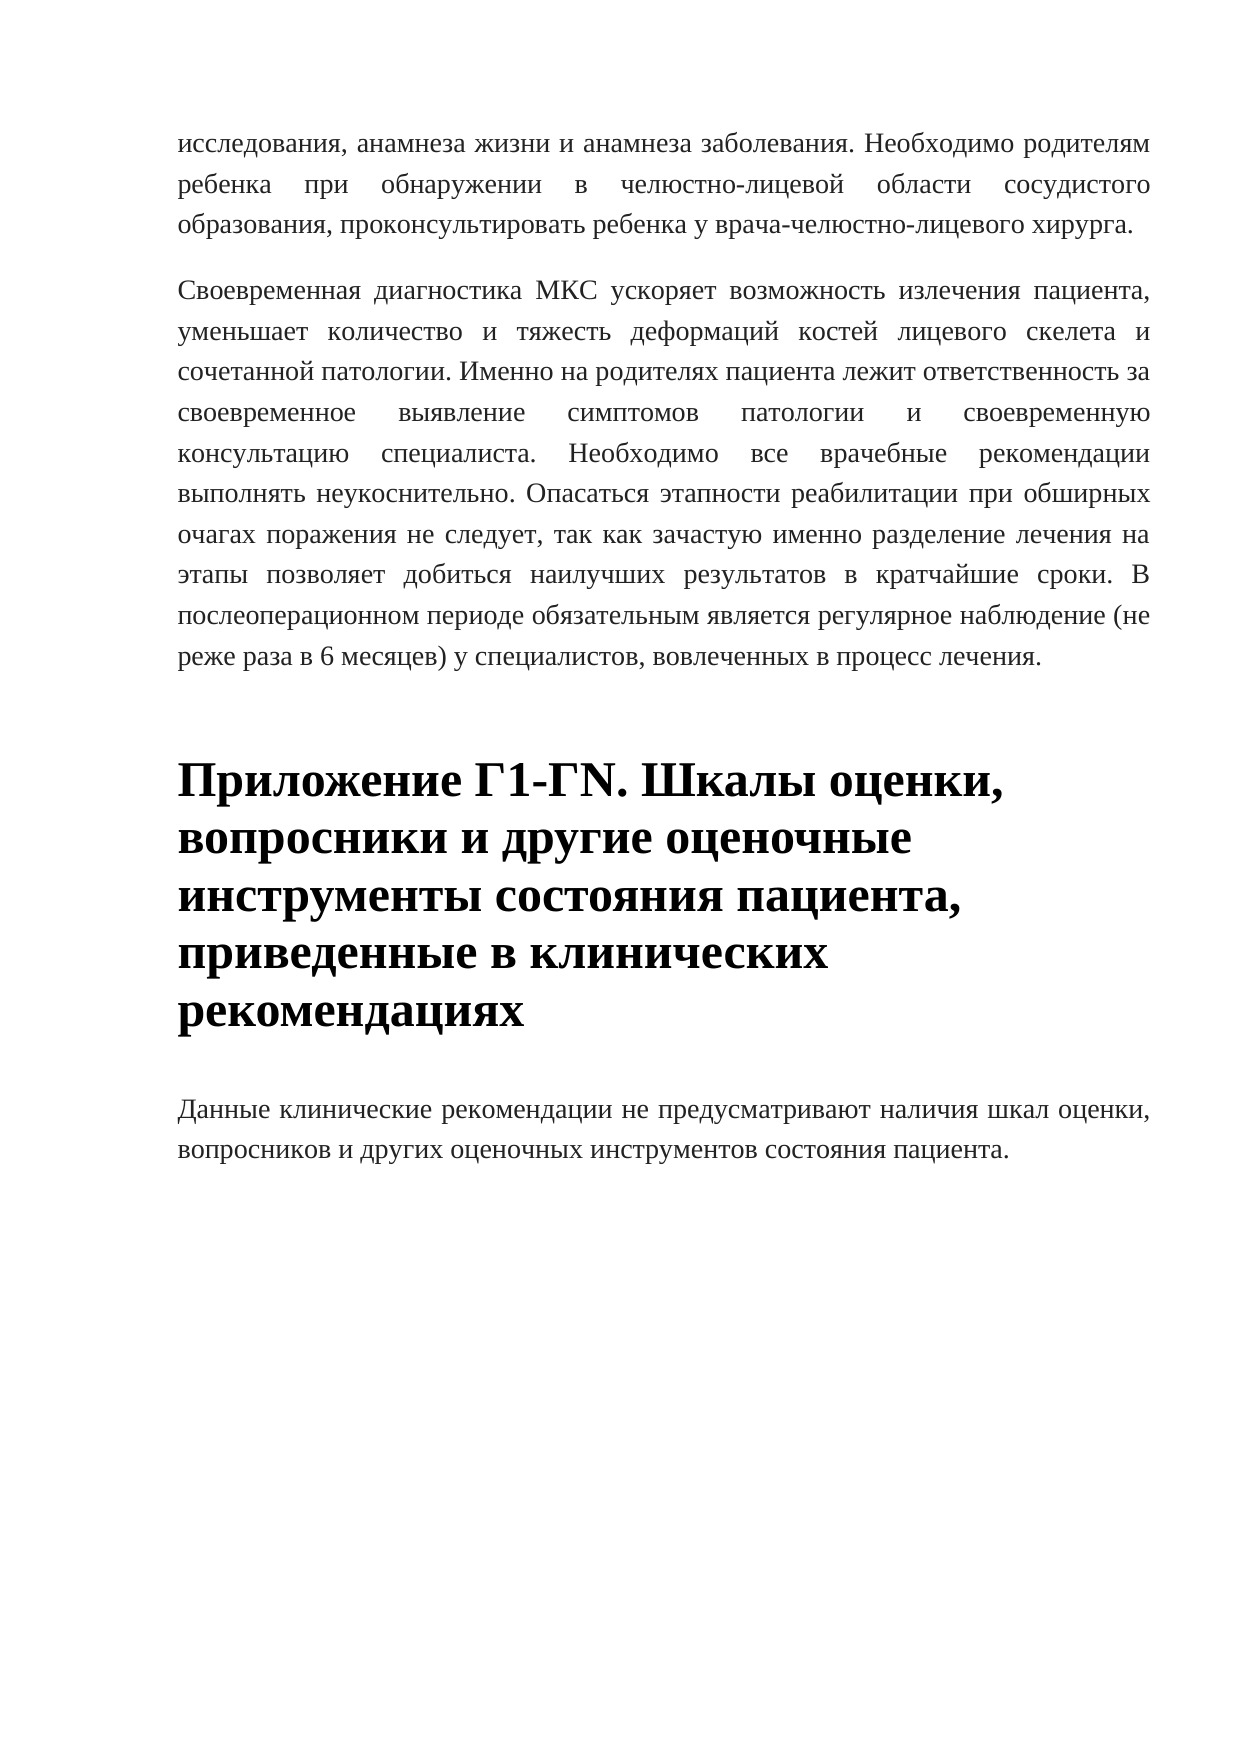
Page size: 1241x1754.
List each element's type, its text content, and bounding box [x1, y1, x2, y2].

text Данные клинические рекомендации не предусматривают наличия шкал оценки, вопросников и других оценочных инструментов состояния пациента. [177, 1084, 1152, 1165]
text Приложение Г1-ГN. Шкалы оценки, вопросники и другие оценочные инструменты состояния пациента, приведенные в клинических рекомендациях [177, 749, 1152, 1037]
text Своевременная диагностика МКС ускоряет возможность излечения пациента, уменьшает количество и тяжесть деформаций костей лицевого скелета и сочетанной патологии. Именно на родителях пациента лежит ответственность за своевременное выявление симптомов патологии и своевременную консультацию специалиста. Необходимо все врачебные рекомендации выполнять неукоснительно. Опасаться этапности реабилитации при обширных очагах поражения не следует, так как зачастую именно разделение лечения на этапы позволяет добиться наилучших результатов в кратчайшие сроки. В послеоперационном периоде обязательным является регулярное наблюдение (не реже раза в 6 месяцев) у специалистов, вовлеченных в процесс лечения. [177, 265, 1152, 671]
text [177, 118, 1152, 240]
